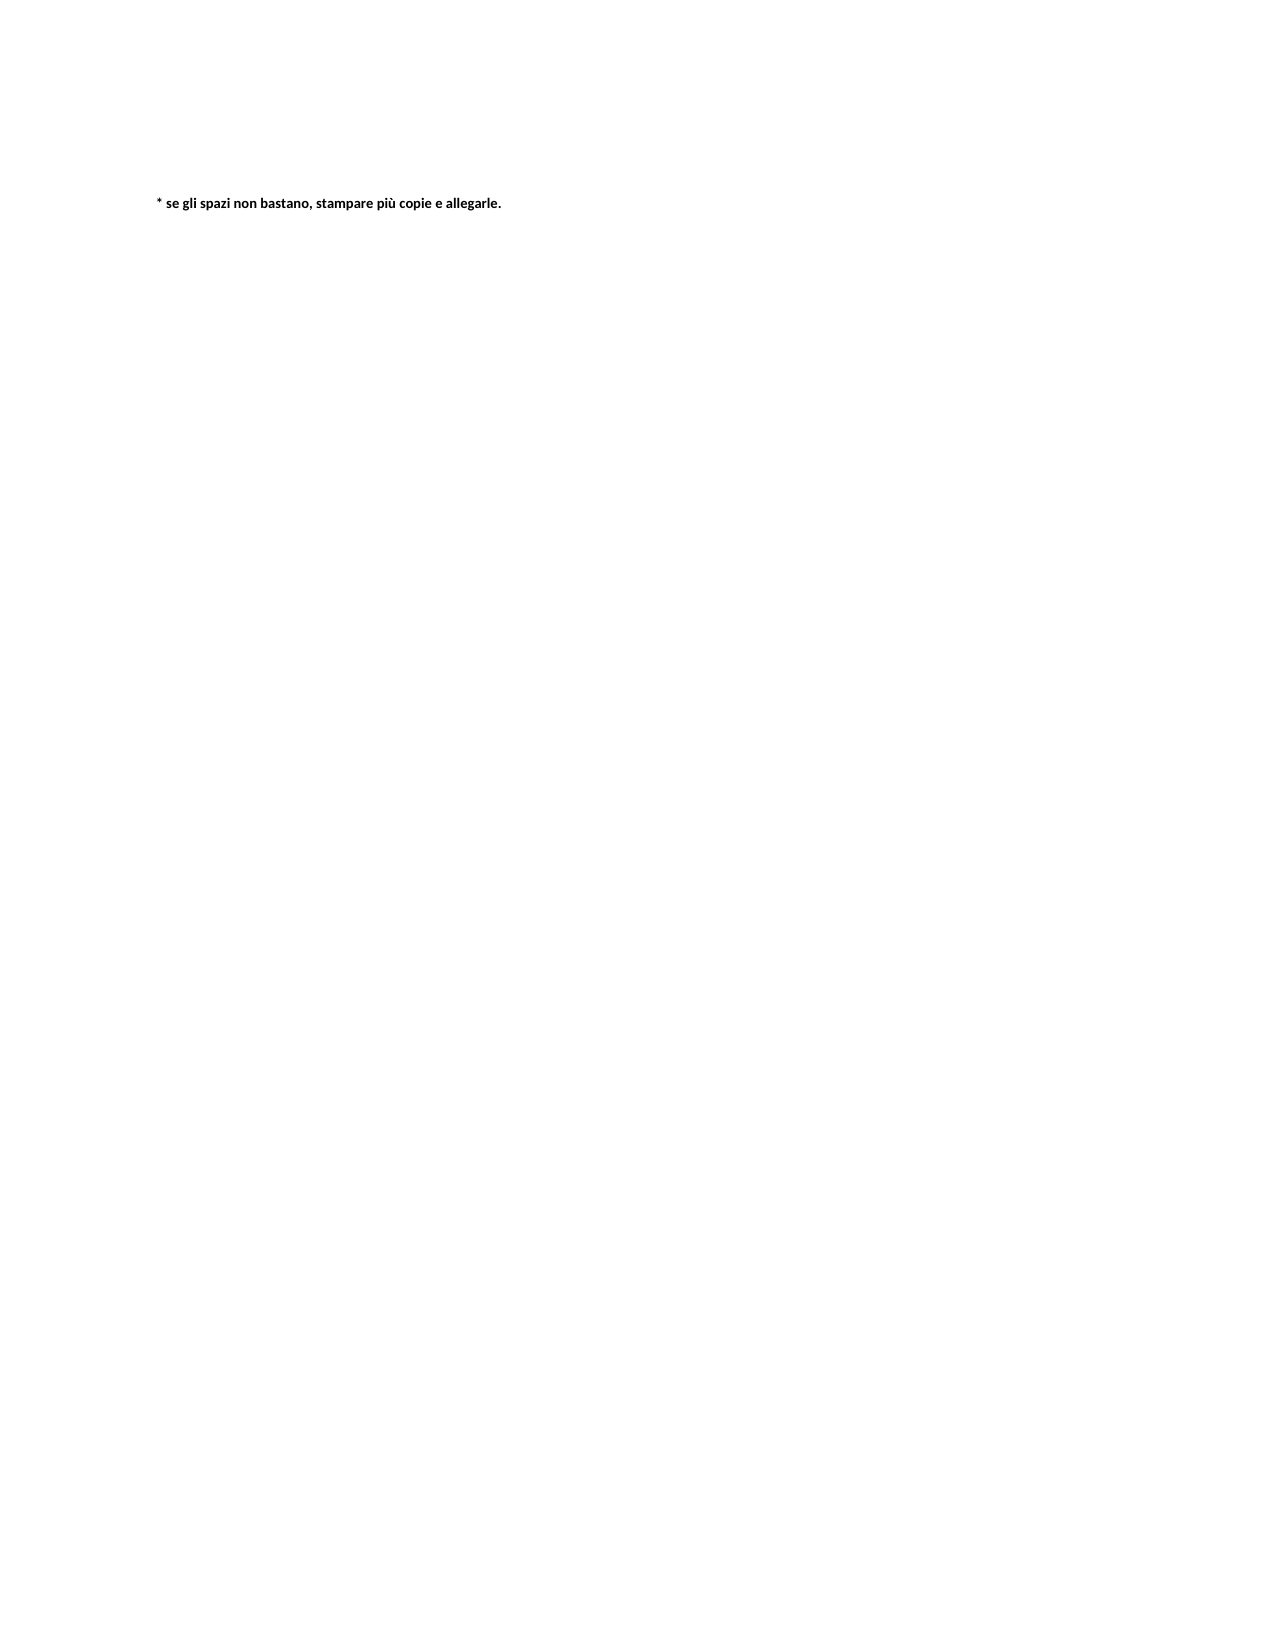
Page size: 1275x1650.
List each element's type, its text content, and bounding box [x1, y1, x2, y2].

list * se gli spazi non bastano, stampare più copie e allegarle. [156, 194, 1152, 212]
